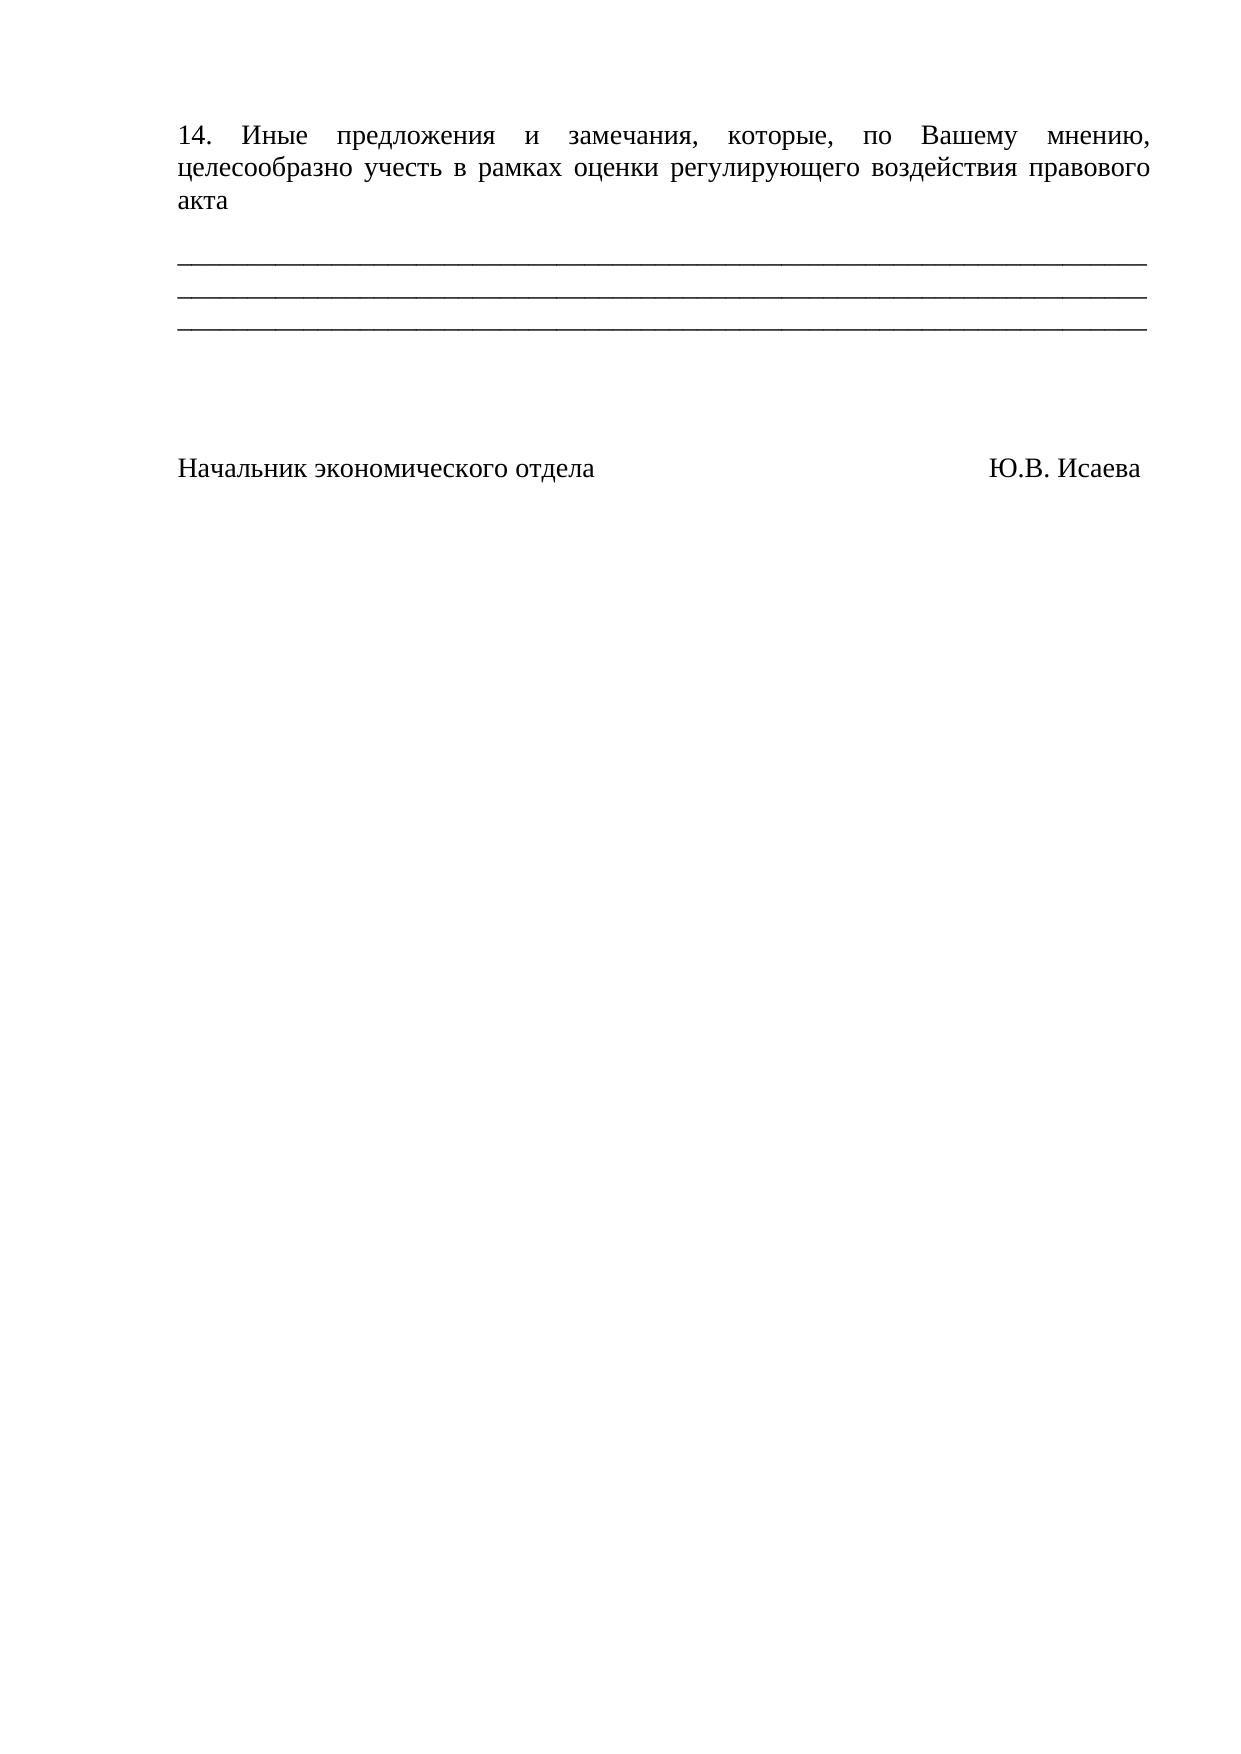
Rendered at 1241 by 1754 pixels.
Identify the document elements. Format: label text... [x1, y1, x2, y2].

text 14. Иные предложения и замечания, которые, по Вашему мнению, целесообразно учесть в рамках оценки регулирующего воздействия правового акта [177, 118, 1152, 215]
text Начальник экономического отдела Ю.В. Исаева [177, 451, 1152, 484]
